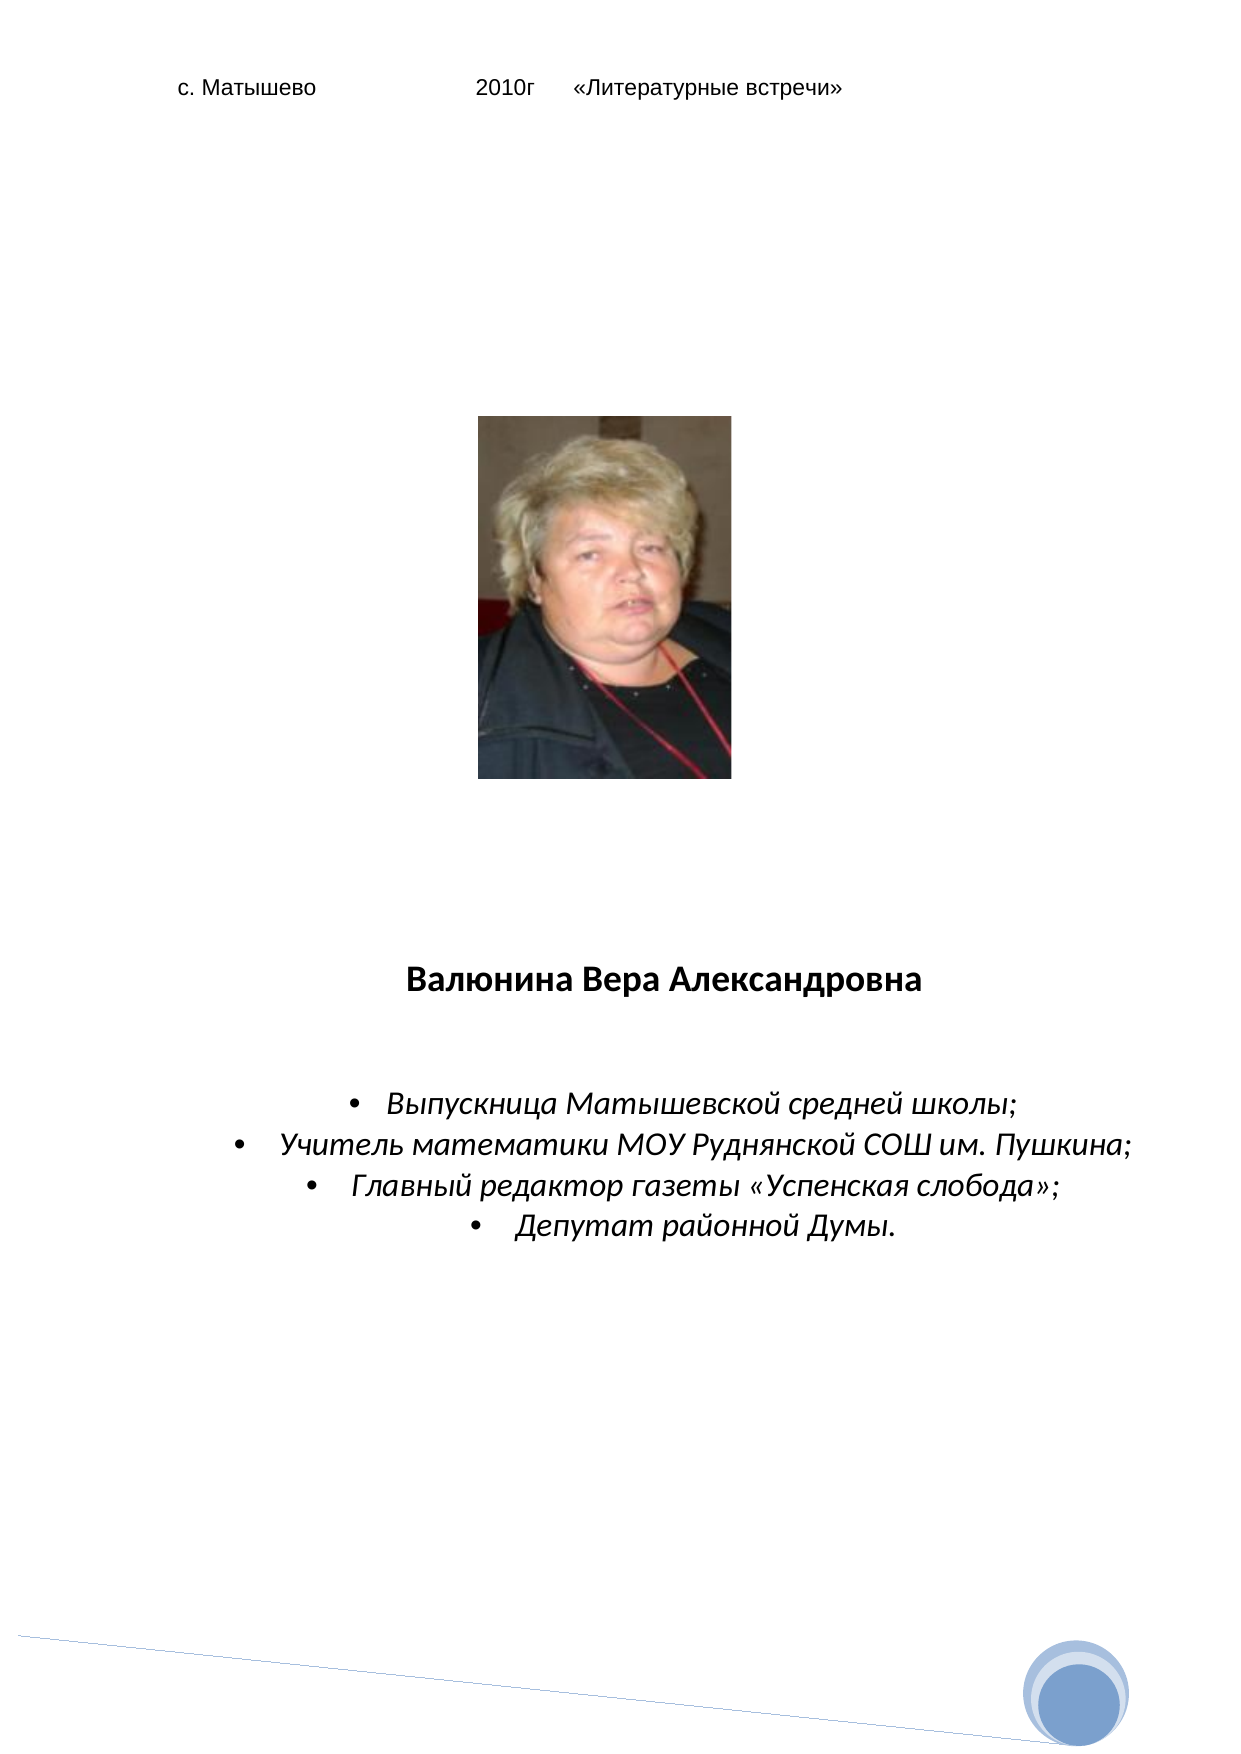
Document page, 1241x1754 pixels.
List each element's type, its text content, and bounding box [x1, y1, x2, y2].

list Депутат районной Думы. [215, 1204, 1152, 1245]
text Валюнина Вера Александровна [177, 955, 1152, 1001]
list Главный редактор газеты «Успенская слобода»; [215, 1164, 1152, 1204]
picture [478, 416, 732, 779]
list Учитель математики МОУ Руднянской СОШ им. Пушкина; [215, 1123, 1152, 1164]
list Выпускница Матышевской средней школы; [215, 1082, 1152, 1123]
